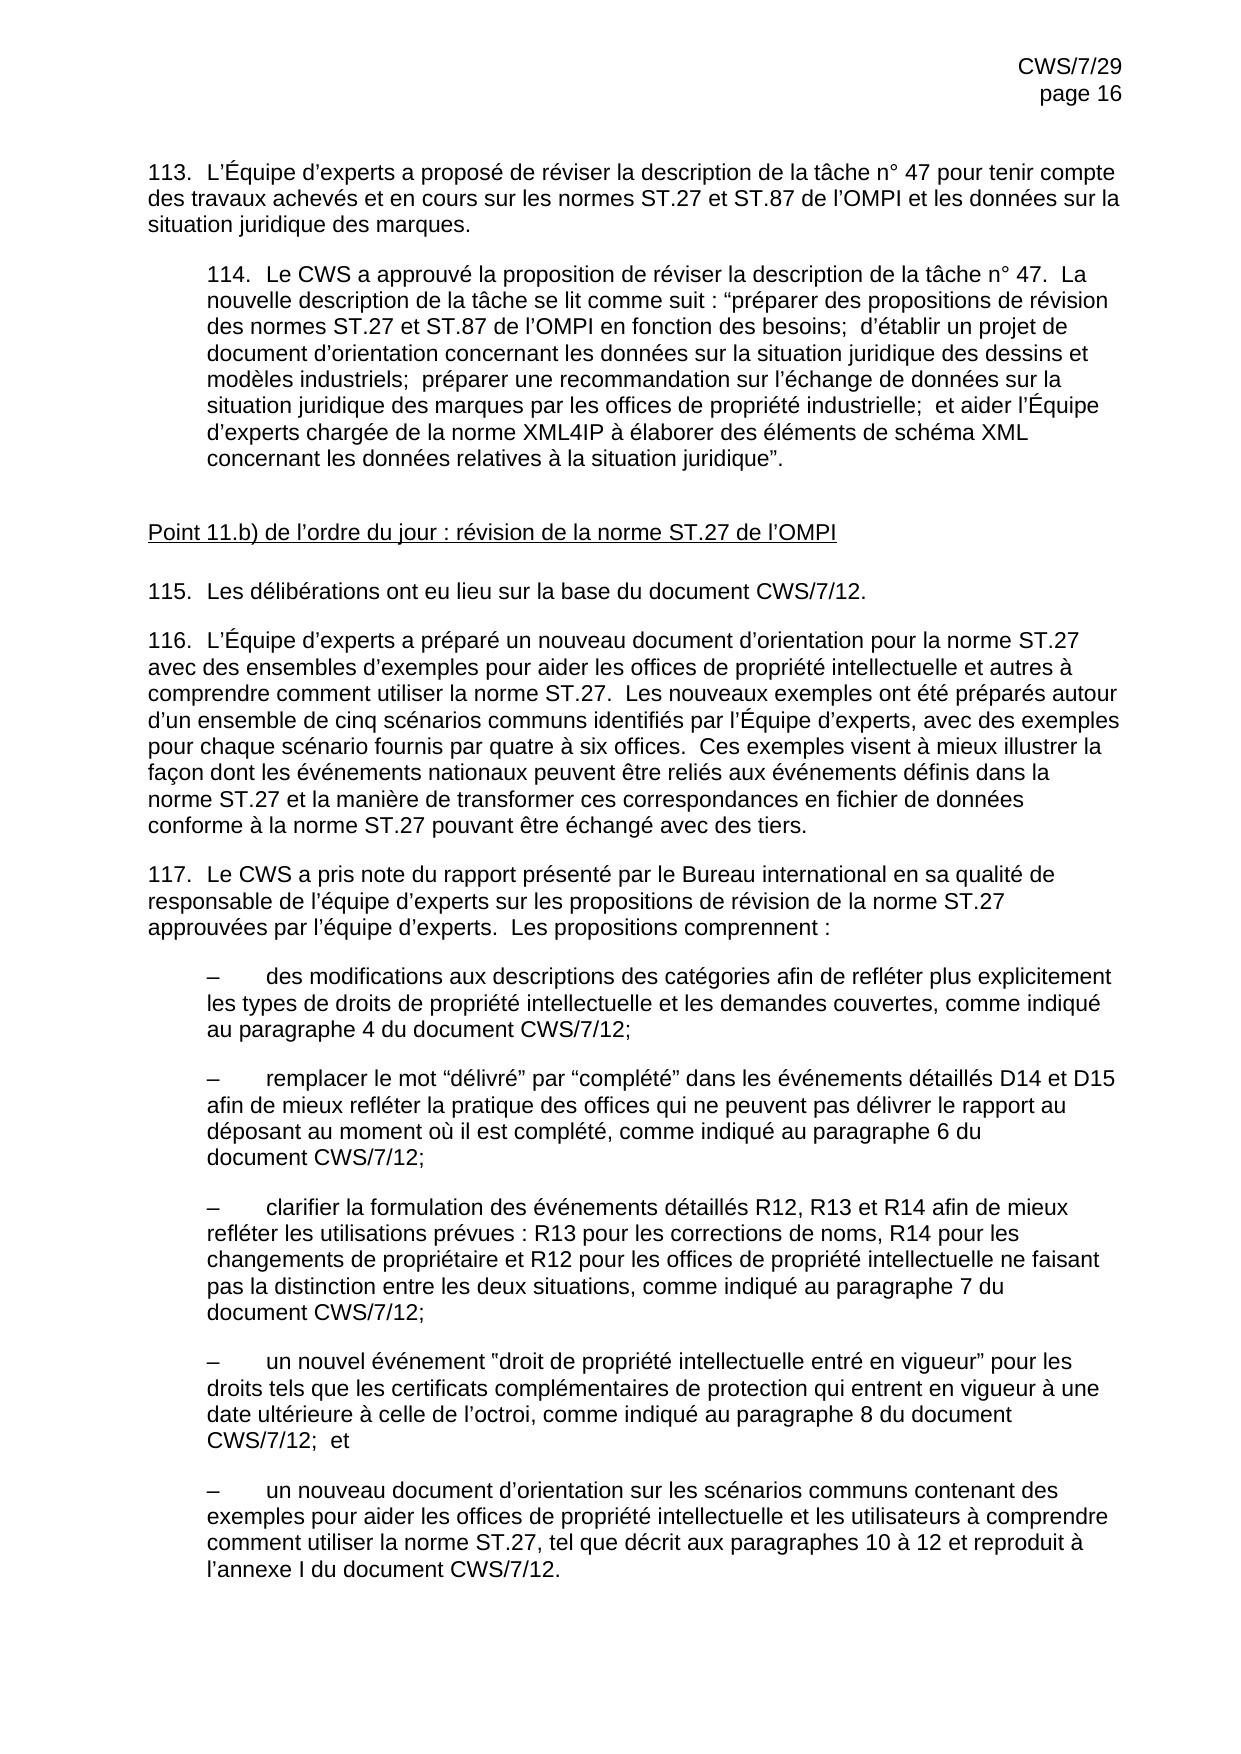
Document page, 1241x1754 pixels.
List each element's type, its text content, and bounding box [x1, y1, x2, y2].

list des modifications aux descriptions des catégories afin de refléter plus explicitement les types de droits de propriété intellectuelle et les demandes couvertes, comme indiqué au paragraphe 4 du document CWS/7/12; [207, 963, 1122, 1042]
text Le CWS a pris note du rapport présenté par le Bureau international en sa qualité de responsable de l’équipe d’experts sur les propositions de révision de la norme ST.27 approuvées par l’équipe d’experts. Les propositions comprennent : [148, 861, 1122, 940]
list clarifier la formulation des événements détaillés R12, R13 et R14 afin de mieux refléter les utilisations prévues : R13 pour les corrections de noms, R14 pour les changements de propriétaire et R12 pour les offices de propriété intellectuelle ne faisant pas la distinction entre les deux situations, comme indiqué au paragraphe 7 du document CWS/7/12; [207, 1193, 1122, 1325]
text Les délibérations ont eu lieu sur la base du document CWS/7/12. [148, 578, 1122, 604]
list un nouveau document d’orientation sur les scénarios communs contenant des exemples pour aider les offices de propriété intellectuelle et les utilisateurs à comprendre comment utiliser la norme ST.27, tel que décrit aux paragraphes 10 à 12 et reproduit à l’annexe I du document CWS/7/12. [207, 1477, 1122, 1582]
text L’Équipe d’experts a préparé un nouveau document d’orientation pour la norme ST.27 avec des ensembles d’exemples pour aider les offices de propriété intellectuelle et autres à comprendre comment utiliser la norme ST.27. Les nouveaux exemples ont été préparés autour d’un ensemble de cinq scénarios communs identifiés par l’Équipe d’experts, avec des exemples pour chaque scénario fournis par quatre à six offices. Ces exemples visent à mieux illustrer la façon dont les événements nationaux peuvent être reliés aux événements définis dans la norme ST.27 et la manière de transformer ces correspondances en fichier de données conforme à la norme ST.27 pouvant être échangé avec des tiers. [148, 627, 1122, 838]
list remplacer le mot “délivré” par “complété” dans les événements détaillés D14 et D15 afin de mieux refléter la pratique des offices qui ne peuvent pas délivrer le rapport au déposant au moment où il est complété, comme indiqué au paragraphe 6 du document CWS/7/12; [207, 1065, 1122, 1171]
subtitle Point 11.b) de l’ordre du jour : révision de la norme ST.27 de l’OMPI [148, 519, 1122, 546]
list un nouvel événement ‟droit de propriété intellectuelle entré en vigueur” pour les droits tels que les certificats complémentaires de protection qui entrent en vigueur à une date ultérieure à celle de l’octroi, comme indiqué au paragraphe 8 du document CWS/7/12; et [207, 1348, 1122, 1454]
text L’Équipe d’experts a proposé de réviser la description de la tâche n° 47 pour tenir compte des travaux achevés et en cours sur les normes ST.27 et ST.87 de l’OMPI et les données sur la situation juridique des marques. [148, 158, 1122, 238]
text Le CWS a approuvé la proposition de réviser la description de la tâche n° 47. La nouvelle description de la tâche se lit comme suit : “préparer des propositions de révision des normes ST.27 et ST.87 de l’OMPI en fonction des besoins; d’établir un projet de document d’orientation concernant les données sur la situation juridique des dessins et modèles industriels; préparer une recommandation sur l’échange de données sur la situation juridique des marques par les offices de propriété industrielle; et aider l’Équipe d’experts chargée de la norme XML4IP à élaborer des éléments de schéma XML concernant les données relatives à la situation juridique”. [207, 261, 1122, 471]
